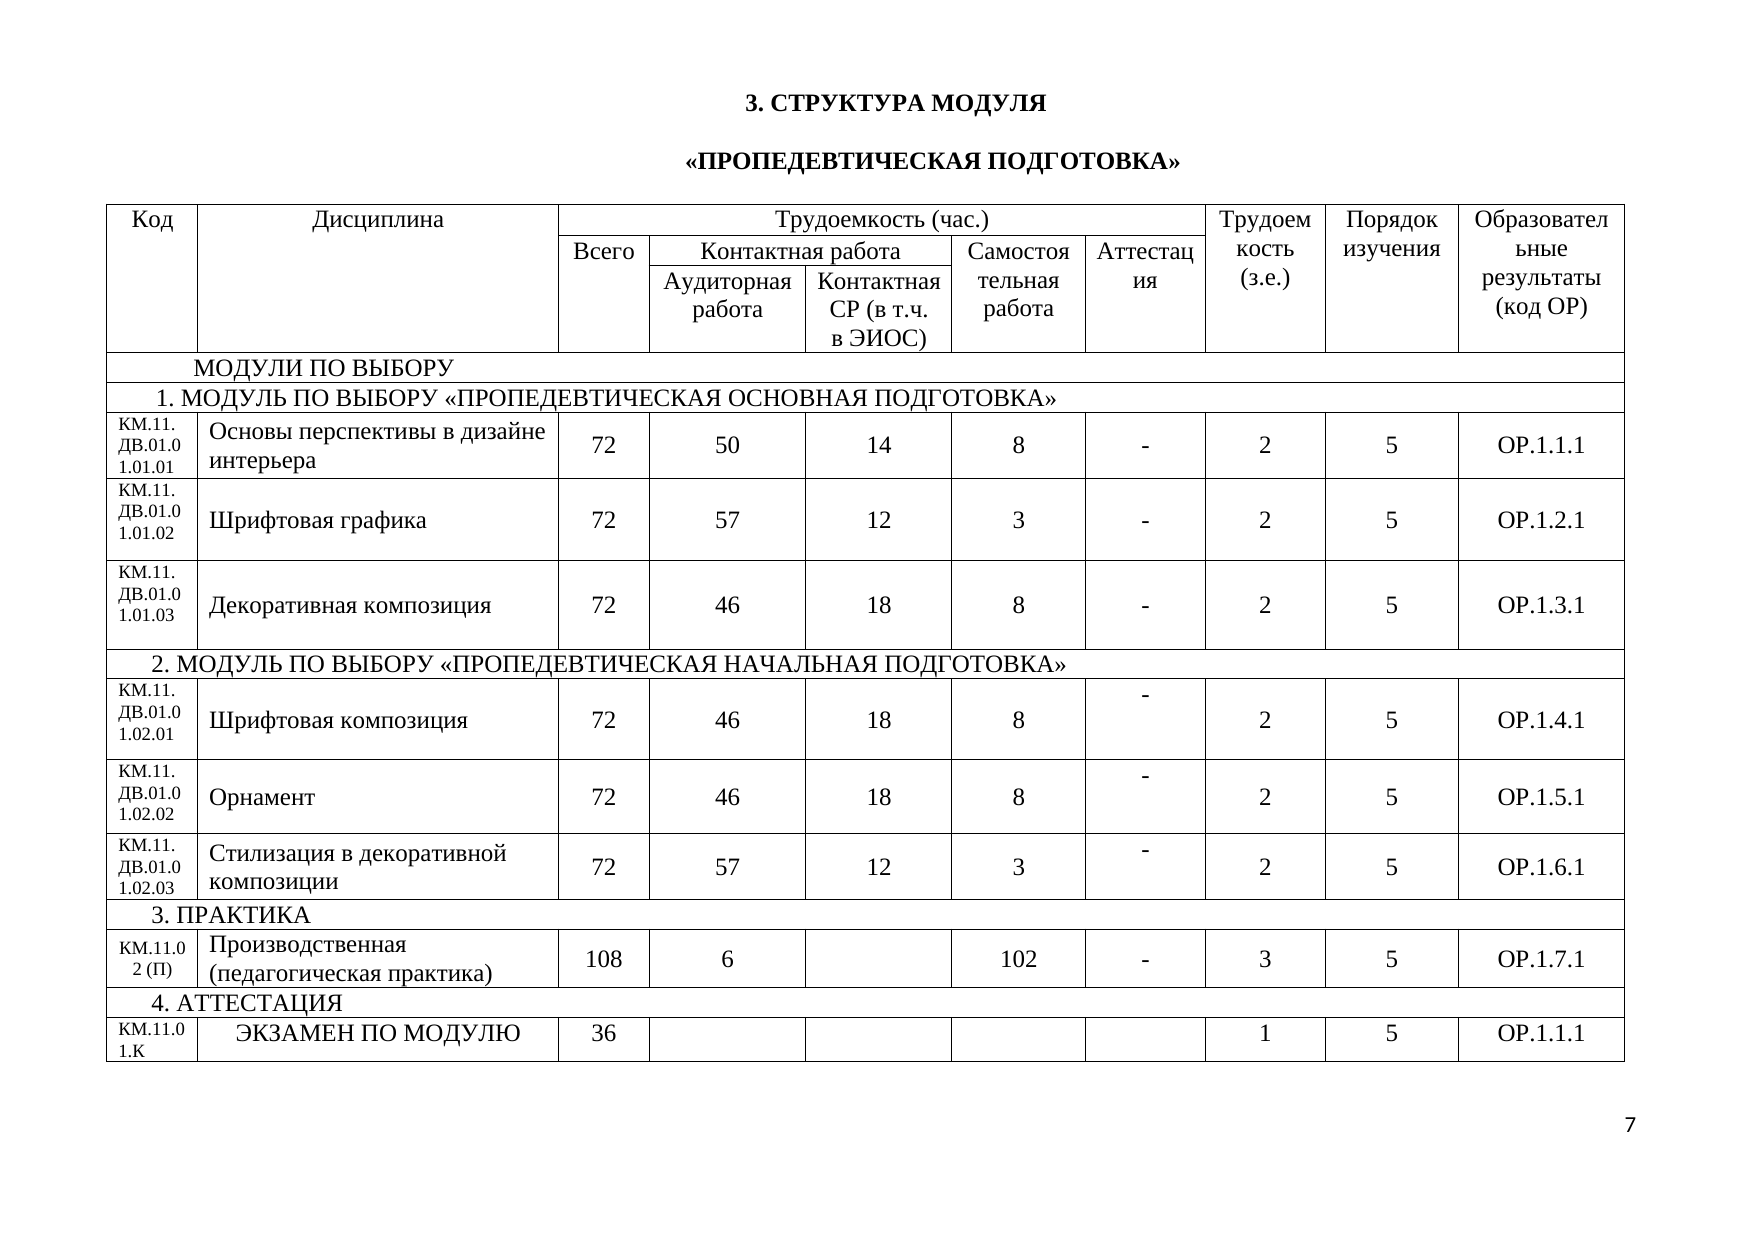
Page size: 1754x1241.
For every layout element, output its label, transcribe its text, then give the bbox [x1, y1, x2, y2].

table_cell [1086, 1018, 1205, 1061]
table_cell [806, 1018, 951, 1061]
table_cell Контактная СР (в т.ч. в ЭИОС) [806, 266, 951, 352]
table_cell - [1086, 413, 1205, 477]
table_header Трудоемкость (з.е.) [1206, 205, 1325, 352]
table_cell 5 [1326, 834, 1458, 899]
table_cell ОР.1.1.1 [1459, 413, 1624, 477]
table_cell Всего [559, 236, 649, 352]
table_cell 3. Практика [107, 900, 1624, 928]
table_header Трудоемкость (час.) [559, 205, 1205, 235]
table_cell Аудиторная работа [650, 266, 805, 352]
table_cell Шрифтовая графика [198, 479, 558, 560]
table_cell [198, 1018, 558, 1061]
table_cell 6 [650, 930, 805, 987]
table_cell ОР.1.5.1 [1459, 760, 1624, 833]
table_cell [952, 1018, 1085, 1061]
table_cell 5 [1326, 679, 1458, 759]
table_cell 8 [952, 679, 1085, 759]
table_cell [1459, 1018, 1624, 1061]
table_cell 5 [1326, 561, 1458, 648]
table_cell 72 [559, 834, 649, 899]
table_cell КМ.11.02 (П) [107, 930, 197, 987]
table_cell - [1086, 760, 1205, 833]
table_cell Стилизация в декоративной композиции [198, 834, 558, 899]
table_cell 2 [1206, 413, 1325, 477]
table_cell 72 [559, 760, 649, 833]
table_cell Модуль по выбору «Пропедевтическая основная подготовка» [107, 383, 1624, 412]
table_cell Орнамент [198, 760, 558, 833]
table_cell 14 [806, 413, 951, 477]
table_cell - [1086, 834, 1205, 899]
table_cell КМ.11.01.К [107, 1018, 197, 1061]
table_cell 2 [1206, 834, 1325, 899]
table_cell КМ.11.ДВ.01.01.01.03 [107, 561, 197, 648]
table_cell 57 [650, 479, 805, 560]
table_cell 2 [1206, 561, 1325, 648]
text 3. Структура модуля [156, 88, 1636, 117]
table_cell 36 [559, 1018, 649, 1061]
table_cell Шрифтовая композиция [198, 679, 558, 759]
table_cell 5 [1326, 760, 1458, 833]
table_cell 46 [650, 679, 805, 759]
table_cell КМ.11.ДВ.01.01.02.03 [107, 834, 197, 899]
table_cell ОР.1.7.1 [1459, 930, 1624, 987]
table_cell 46 [650, 561, 805, 648]
table_cell Аттестация [1086, 236, 1205, 352]
table_cell 57 [650, 834, 805, 899]
table_cell КМ.11.ДВ.01.01.02.01 [107, 679, 197, 759]
table_cell КМ.11.ДВ.01.01.01.02 [107, 479, 197, 560]
table_cell [806, 930, 951, 987]
table_cell Основы перспективы в дизайне интерьера [198, 413, 558, 477]
table_cell 102 [952, 930, 1085, 987]
table_cell 3 [952, 479, 1085, 560]
table_cell ОР.1.3.1 [1459, 561, 1624, 648]
table_cell 3 [1206, 930, 1325, 987]
table_cell 72 [559, 479, 649, 560]
table_cell 5 [1326, 930, 1458, 987]
table_cell ОР.1.6.1 [1459, 834, 1624, 899]
table_header Дисциплина [198, 205, 558, 352]
table_cell 46 [650, 760, 805, 833]
table_cell Декоративная композиция [198, 561, 558, 648]
table_cell 18 [806, 679, 951, 759]
table_cell Контактная работа [650, 236, 951, 265]
table_cell 72 [559, 679, 649, 759]
table_cell [650, 1018, 805, 1061]
text «ПРОПЕДЕВТИЧЕСКАЯ ПОДГОТОВКА» [229, 146, 1636, 175]
table_cell - [1086, 679, 1205, 759]
table_cell 50 [650, 413, 805, 477]
table_header Образовательные результаты (код ОР) [1459, 205, 1624, 352]
table_cell 4. аттестация [107, 988, 1624, 1017]
table_cell 18 [806, 760, 951, 833]
table_cell 2 [1206, 679, 1325, 759]
table_cell - [1086, 561, 1205, 648]
table_cell - [1086, 479, 1205, 560]
table_cell Производственная (педагогическая практика) [198, 930, 558, 987]
table_cell 72 [559, 413, 649, 477]
table_cell КМ.11.ДВ.01.01.02.02 [107, 760, 197, 833]
table_cell 8 [952, 413, 1085, 477]
table_cell КМ.11.ДВ.01.01.01.01 [107, 413, 197, 477]
table_cell 12 [806, 834, 951, 899]
table_header Порядок изучения [1326, 205, 1458, 352]
table_cell 3 [952, 834, 1085, 899]
table_cell 2. Модуль по выбору «Пропедевтическая начальная подготовка» [107, 650, 1624, 678]
table_cell 18 [806, 561, 951, 648]
table_cell 8 [952, 561, 1085, 648]
table_cell - [1086, 930, 1205, 987]
table_cell ОР.1.4.1 [1459, 679, 1624, 759]
table_cell 5 [1326, 1018, 1458, 1061]
table_cell 1 [1206, 1018, 1325, 1061]
table_cell 5 [1326, 479, 1458, 560]
table_cell 2 [1206, 760, 1325, 833]
table_cell Модули по выбору [107, 353, 1624, 382]
table_cell 8 [952, 760, 1085, 833]
table_cell 2 [1206, 479, 1325, 560]
table_cell Самостоятельная работа [952, 236, 1085, 352]
table_header Код [107, 205, 197, 352]
table_cell 72 [559, 561, 649, 648]
table_cell 5 [1326, 413, 1458, 477]
table_cell ОР.1.2.1 [1459, 479, 1624, 560]
table_cell 108 [559, 930, 649, 987]
table_cell 12 [806, 479, 951, 560]
